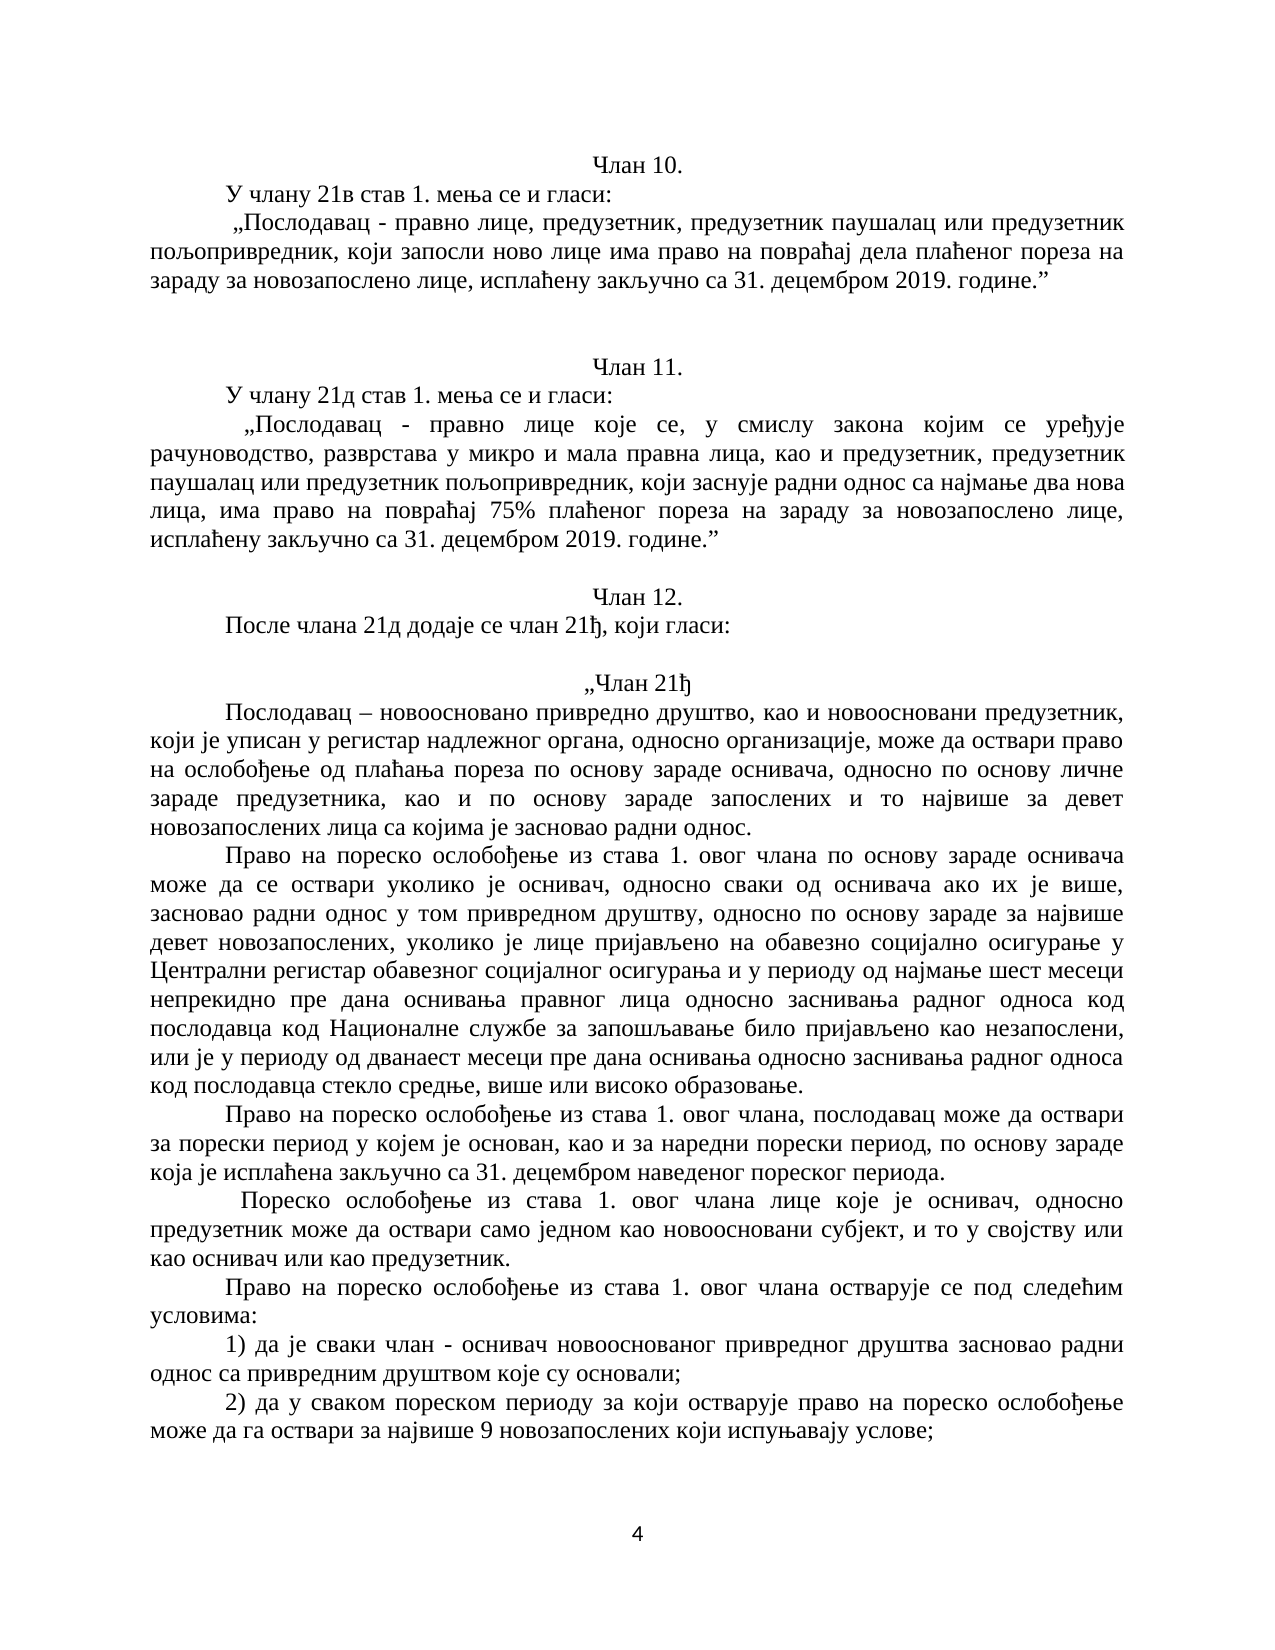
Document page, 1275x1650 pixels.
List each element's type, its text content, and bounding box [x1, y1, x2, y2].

text У члану 21д став 1. мења се и гласи: [150, 380, 1125, 409]
text Пореско ослобођење из става 1. овог члана лице које је оснивач, односно предузетник може да оствари само једном као новоосновани субјект, и то у својству или као оснивач или као предузетник. [150, 1186, 1125, 1272]
text Право на пореско ослобођење из става 1. овог члана, послодавац може да оствари за порески период у којем је основан, као и за наредни порески период, по основу зараде која је исплаћена закључно са 31. децембром наведеног пореског периода. [150, 1099, 1125, 1186]
text После члана 21д додаје се члан 21ђ, који гласи: [150, 611, 1125, 639]
text Послодавац – новоосновано привредно друштво, као и новоосновани предузетник, који је уписан у регистар надлежног органа, односно организације, може да оствари право на ослобођење од плаћања пореза по основу зараде оснивача, односно по основу личне зараде предузетника, као и по основу зараде запослених и то највише за девет новозапослених лица са којима је засновао радни однос. [150, 697, 1125, 841]
text „Члан 21ђ [150, 668, 1125, 697]
text Члан 12. [150, 582, 1125, 611]
text У члану 21в став 1. мења се и гласи: [150, 179, 1125, 207]
text 2) да у сваком пореском периоду за који остварује право на пореско ослобођење може да га оствари за највише 9 новозапослених који испуњавају услове; [150, 1387, 1125, 1444]
text „Пoслoдaвaц - прaвнo лицe кoje сe, у смислу зaкoнa кojим сe урeђуje рaчунoвoдствo, рaзврстaвa у микрo и мaлa прaвнa лицa, кao и прeдузeтник, предузетник паушалац или предузетник пољопривредник, кojи зaснуje рaдни oднoс сa нajмaњe двa нoвa лицa, имa прaвo нa пoврaћaj 75% плaћeнoг пoрeзa нa зaрaду зa нoвoзaпoслeнo лицe, исплaћeну зaкључнo сa 31. дeцeмбрoм 2019. гoдинe.” [150, 409, 1125, 553]
text Члан 10. [150, 150, 1125, 179]
text „Пoслoдaвaц - прaвнo лицe, прeдузeтник, предузетник паушалац или предузетник пољопривредник, кojи зaпoсли нoвo лицe имa прaвo нa пoврaћaj дeлa плaћeнoг пoрeзa нa зaрaду зa нoвoзaпoслeнo лицe, исплaћeну зaкључнo сa 31. дeцeмбрoм 2019. гoдинe.” [150, 207, 1125, 294]
text Право на пореско ослобођење из става 1. овог члана по основу зараде оснивача може да се оствари уколико је оснивач, односно сваки од оснивача ако их је више, засновао радни однос у том привредном друштву, односно по основу зараде за највише девет новозапослених, уколико је лице пријављено на обавезно социјално осигурање у Централни регистар обавезног социјалног осигурања и у периоду од најмање шест месеци непрекидно пре дана оснивања правног лица односно заснивања радног односа код послодавца код Националне службе за запошљавање било пријављено као незапослени, или је у периоду од дванаест месеци пре дана оснивања односно заснивања радног односа код послодавца стекло средње, више или високо образовање. [150, 841, 1125, 1099]
text Право на пореско ослобођење из става 1. овог члана остварује се под следећим условима: [150, 1272, 1125, 1329]
text Члан 11. [150, 352, 1125, 380]
text 1) да је сваки члан - оснивач новооснованог привредног друштва засновао радни однос са привредним друштвом које су основали; [150, 1329, 1125, 1387]
